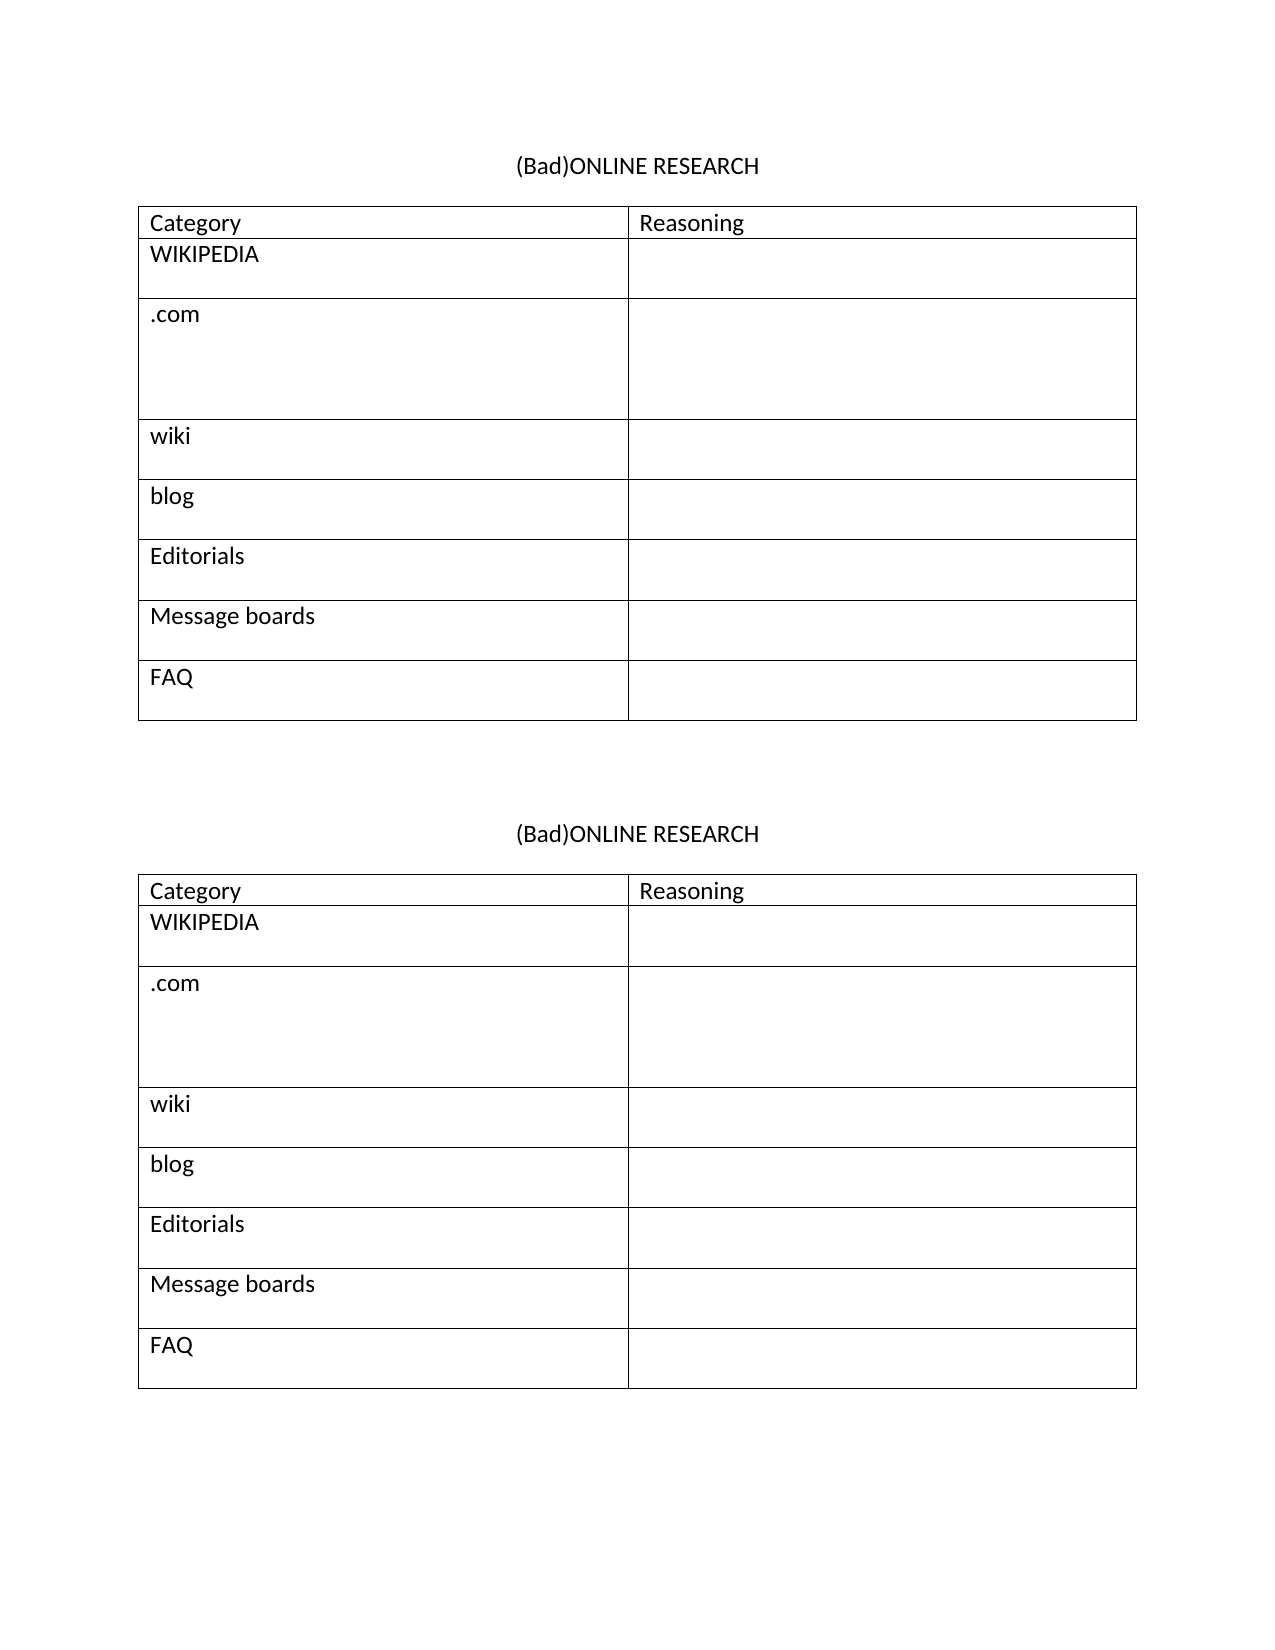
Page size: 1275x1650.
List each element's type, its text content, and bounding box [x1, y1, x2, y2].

table_cell FAQ [139, 1329, 628, 1388]
table_cell [629, 1329, 1136, 1388]
table_cell blog [139, 480, 628, 539]
table_cell WIKIPEDIA [139, 239, 628, 298]
table_cell .com [139, 299, 628, 419]
table_cell [629, 906, 1136, 966]
table_cell [629, 480, 1136, 539]
table_cell [629, 661, 1136, 720]
table_header Category [139, 207, 628, 237]
table_cell Editorials [139, 1208, 628, 1267]
table_cell [629, 299, 1136, 419]
text (Bad)ONLINE RESEARCH [150, 150, 1125, 181]
table_cell Message boards [139, 601, 628, 660]
table_cell [629, 540, 1136, 599]
table_cell [629, 1269, 1136, 1328]
text (Bad)ONLINE RESEARCH [150, 818, 1125, 848]
table_cell [629, 1088, 1136, 1147]
table_cell [629, 1148, 1136, 1207]
table_cell .com [139, 967, 628, 1087]
table_cell Editorials [139, 540, 628, 599]
table_cell WIKIPEDIA [139, 906, 628, 966]
table_header Category [139, 875, 628, 905]
table_cell [629, 967, 1136, 1087]
table_cell Message boards [139, 1269, 628, 1328]
table_cell [629, 420, 1136, 479]
table_cell FAQ [139, 661, 628, 720]
table_cell wiki [139, 420, 628, 479]
table_header Reasoning [629, 875, 1136, 905]
table_cell wiki [139, 1088, 628, 1147]
table_cell [629, 1208, 1136, 1267]
table_cell [629, 239, 1136, 298]
table_cell blog [139, 1148, 628, 1207]
table_cell [629, 601, 1136, 660]
table_header Reasoning [629, 207, 1136, 237]
